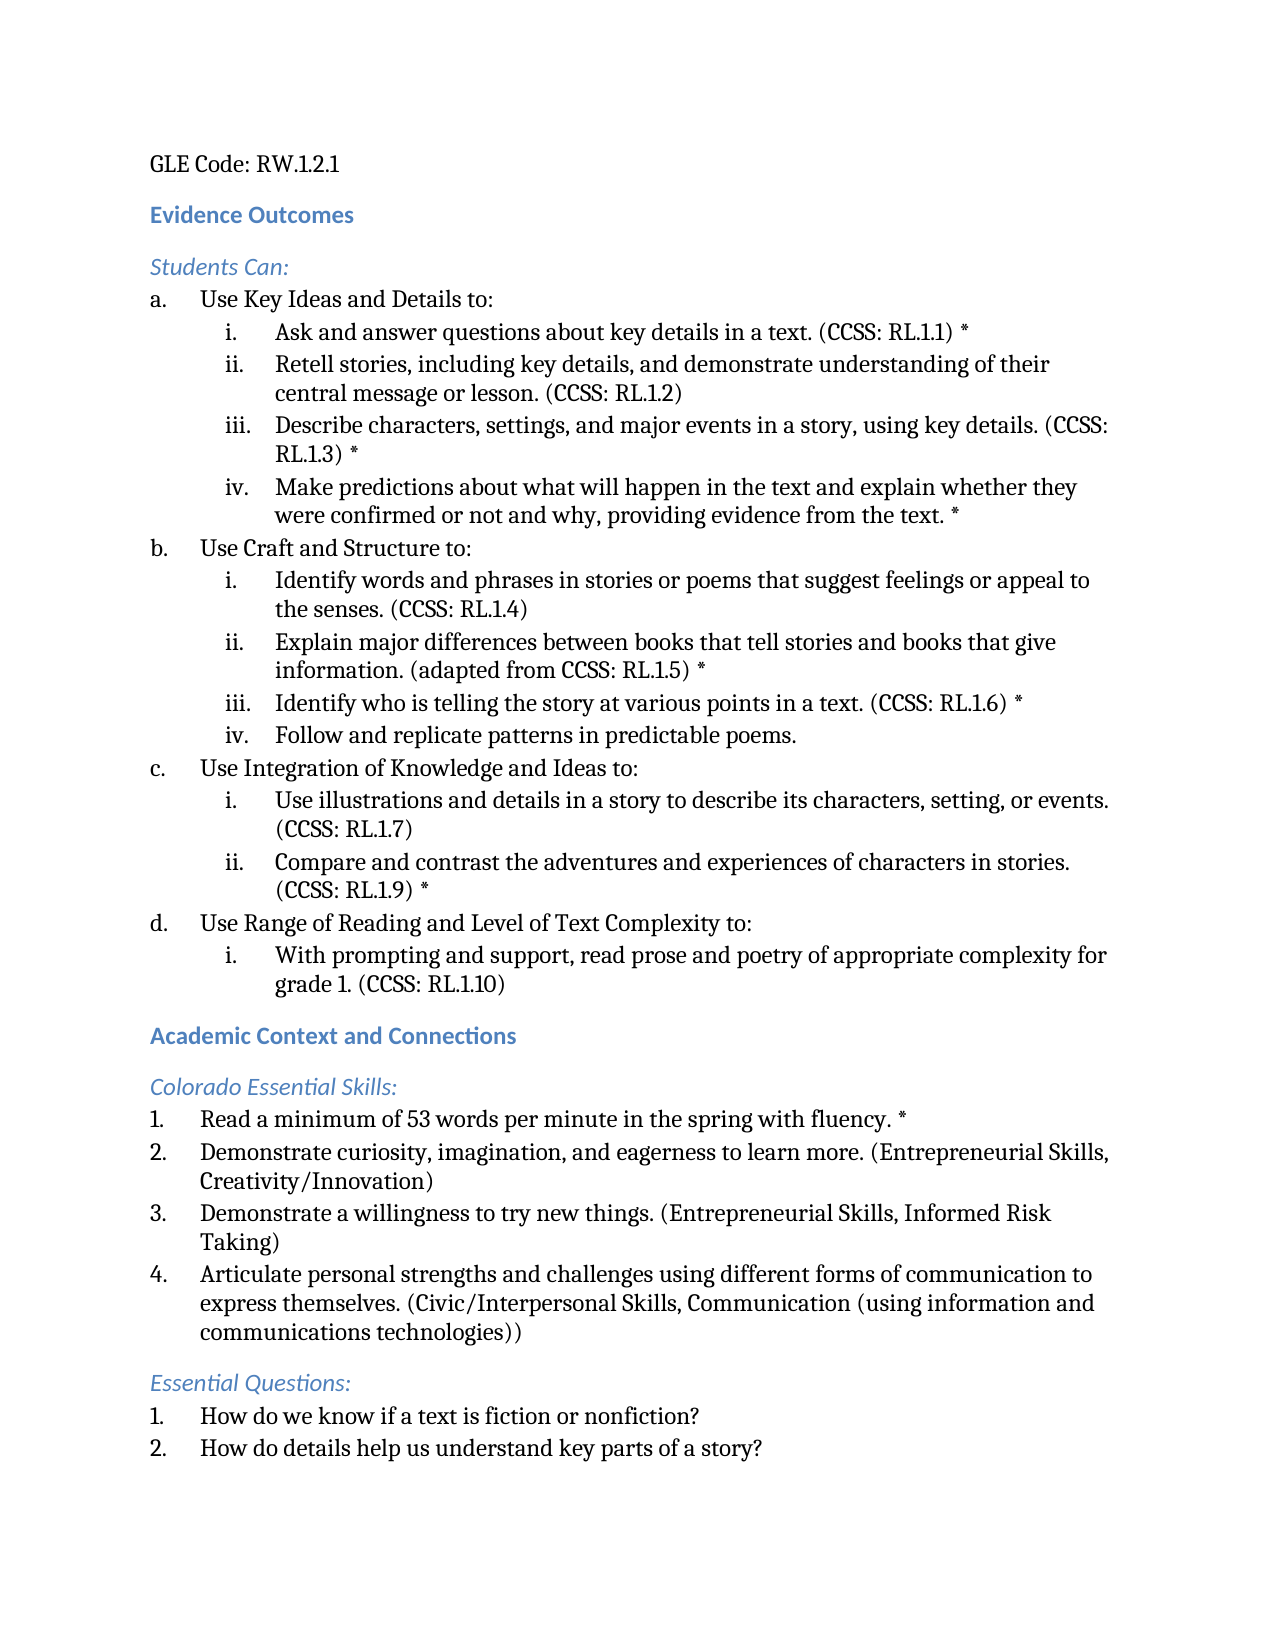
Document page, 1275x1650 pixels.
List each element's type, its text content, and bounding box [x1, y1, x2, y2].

list How do details help us understand key parts of a story? [150, 1434, 1125, 1463]
list Use Key Ideas and Details to: [150, 285, 1125, 314]
text GLE Code: RW.1.2.1 [150, 150, 1125, 179]
subtitle Students Can: [150, 251, 1125, 281]
list Demonstrate curiosity, imagination, and eagerness to learn more. (Entrepreneurial Skills, Creativity/Innovation) [150, 1138, 1125, 1195]
list Make predictions about what will happen in the text and explain whether they were confirmed or not and why, providing evidence from the text. * [225, 473, 1125, 530]
list Use Integration of Knowledge and Ideas to: [150, 754, 1125, 783]
list With prompting and support, read prose and poetry of appropriate complexity for grade 1. (CCSS: RL.1.10) [225, 941, 1125, 999]
list Explain major differences between books that tell stories and books that give information. (adapted from CCSS: RL.1.5) * [225, 628, 1125, 685]
list Identify words and phrases in stories or poems that suggest feelings or appeal to the senses. (CCSS: RL.1.4) [225, 566, 1125, 624]
subtitle Academic Context and Connections [150, 1020, 1125, 1050]
subtitle Colorado Essential Skills: [150, 1071, 1125, 1102]
list Retell stories, including key details, and demonstrate understanding of their central message or lesson. (CCSS: RL.1.2) [225, 350, 1125, 408]
list Use illustrations and details in a story to describe its characters, setting, or events. (CCSS: RL.1.7) [225, 786, 1125, 844]
list Articulate personal strengths and challenges using different forms of communication to express themselves. (Civic/Interpersonal Skills, Communication (using information and communications technologies)) [150, 1260, 1125, 1347]
list Use Range of Reading and Level of Text Complexity to: [150, 909, 1125, 938]
list Identify who is telling the story at various points in a text. (CCSS: RL.1.6) * [225, 689, 1125, 718]
list How do we know if a text is fiction or nonfiction? [150, 1402, 1125, 1431]
subtitle Evidence Outcomes [150, 199, 1125, 230]
list Compare and contrast the adventures and experiences of characters in stories. (CCSS: RL.1.9) * [225, 848, 1125, 905]
subtitle Essential Questions: [150, 1367, 1125, 1398]
list Read a minimum of 53 words per minute in the spring with fluency. * [150, 1105, 1125, 1134]
list Describe characters, settings, and major events in a story, using key details. (CCSS: RL.1.3) * [225, 411, 1125, 469]
list Demonstrate a willingness to try new things. (Entrepreneurial Skills, Informed Risk Taking) [150, 1199, 1125, 1257]
list Follow and replicate patterns in predictable poems. [225, 721, 1125, 750]
list Use Craft and Structure to: [150, 534, 1125, 563]
list Ask and answer questions about key details in a text. (CCSS: RL.1.1) * [225, 318, 1125, 346]
